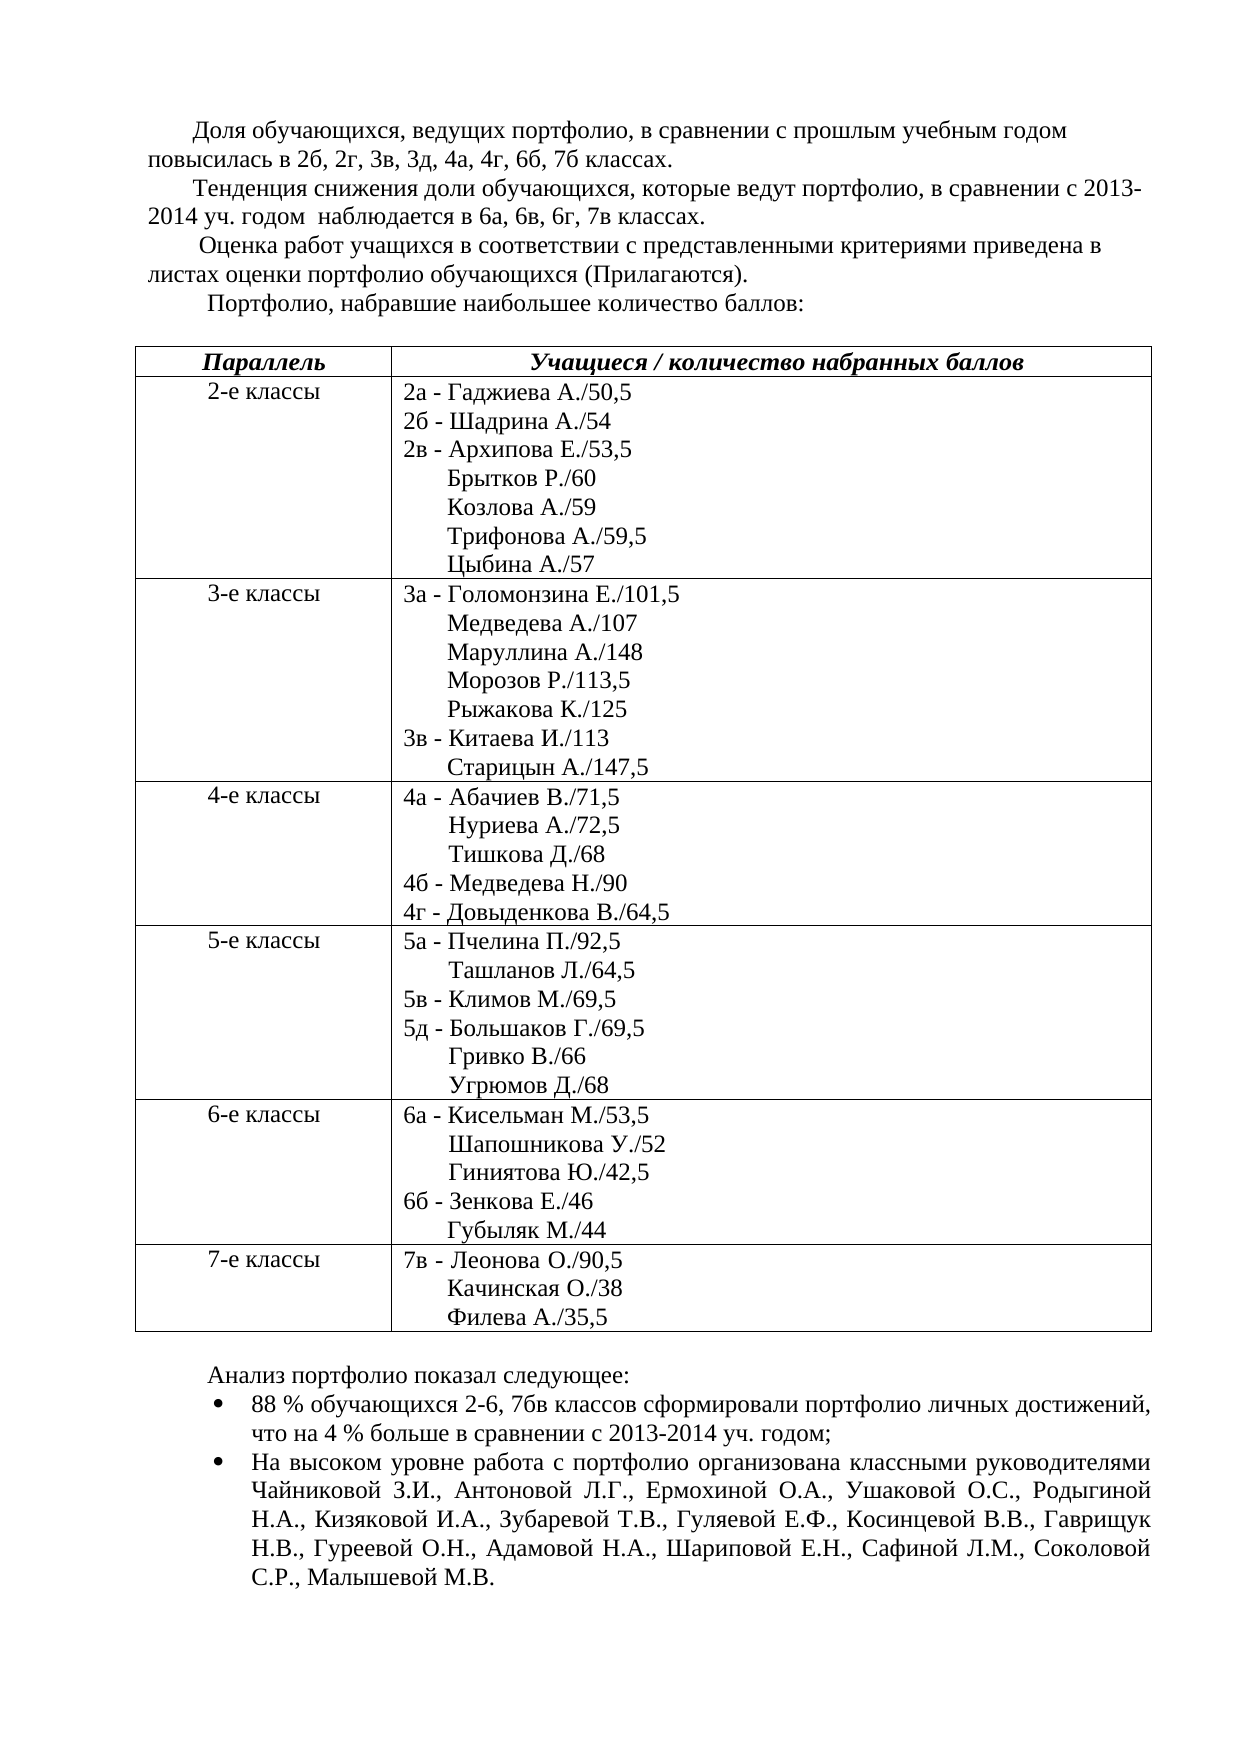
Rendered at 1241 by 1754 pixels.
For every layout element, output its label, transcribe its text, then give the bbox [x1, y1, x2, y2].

table_cell 6а - Кисельман М./53,5 Шапошникова У./52 Гиниятова Ю./42,5 6б - Зенкова Е./46 Губыляк М./44 [392, 1100, 1151, 1244]
table_cell 7-е классы [136, 1245, 391, 1331]
table_cell 3а - Голомонзина Е./101,5 Медведева А./107 Маруллина А./148 Морозов Р./113,5 Рыжакова К./125 3в - Китаева И./113 Старицын А./147,5 [392, 579, 1151, 781]
list 88 % обучающихся 2-6, 7бв классов сформировали портфолио личных достижений, что на 4 % больше в сравнении с 2013-2014 уч. годом; [214, 1389, 1152, 1446]
list На высоком уровне работа с портфолио организована классными руководителями Чайниковой З.И., Антоновой Л.Г., Ермохиной О.А., Ушаковой О.С., Родыгиной Н.А., Кизяковой И.А., Зубаревой Т.В., Гуляевой Е.Ф., Косинцевой В.В., Гаврищук Н.В., Гуреевой О.Н., Адамовой Н.А., Шариповой Е.Н., Сафиной Л.М., Соколовой С.Р., Малышевой М.В. [214, 1447, 1152, 1590]
table_cell 5а - Пчелина П./92,5 Ташланов Л./64,5 5в - Климов М./69,5 5д - Большаков Г./69,5 Гривко В./66 Угрюмов Д./68 [392, 926, 1151, 1099]
table_cell 3-е классы [136, 579, 391, 781]
table_cell 6-е классы [136, 1100, 391, 1244]
table_header Учащиеся / количество набранных баллов [392, 347, 1151, 376]
table_cell 4-е классы [136, 782, 391, 925]
table_cell 4а - Абачиев В./71,5 Нуриева А./72,5 Тишкова Д./68 4б - Медведева Н./90 4г - Довыденкова В./64,5 [392, 782, 1151, 925]
text Тенденция снижения доли обучающихся, которые ведут портфолио, в сравнении с 2013- 2014 уч. годом наблюдается в 6а, 6в, 6г, 7в классах. [148, 173, 1165, 230]
text Анализ портфолио показал следующее: [207, 1360, 1165, 1389]
text Доля обучающихся, ведущих портфолио, в сравнении с прошлым учебным годом повысилась в 2б, 2г, 3в, 3д, 4а, 4г, 6б, 7б классах. [148, 115, 1165, 173]
text Оценка работ учащихся в соответствии с представленными критериями приведена в листах оценки портфолио обучающихся (Прилагаются). [148, 230, 1165, 288]
table_header Параллель [136, 347, 391, 376]
text Портфолио, набравшие наибольшее количество баллов: [207, 288, 1165, 316]
table_cell 7в - Леонова О./90,5 Качинская О./38 Филева А./35,5 [392, 1245, 1151, 1331]
table_cell 5-е классы [136, 926, 391, 1099]
table_cell 2-е классы [136, 377, 391, 578]
table_cell 2а - Гаджиева А./50,5 2б - Шадрина А./54 2в - Архипова Е./53,5 Брытков Р./60 Козлова А./59 Трифонова А./59,5 Цыбина А./57 [392, 377, 1151, 578]
